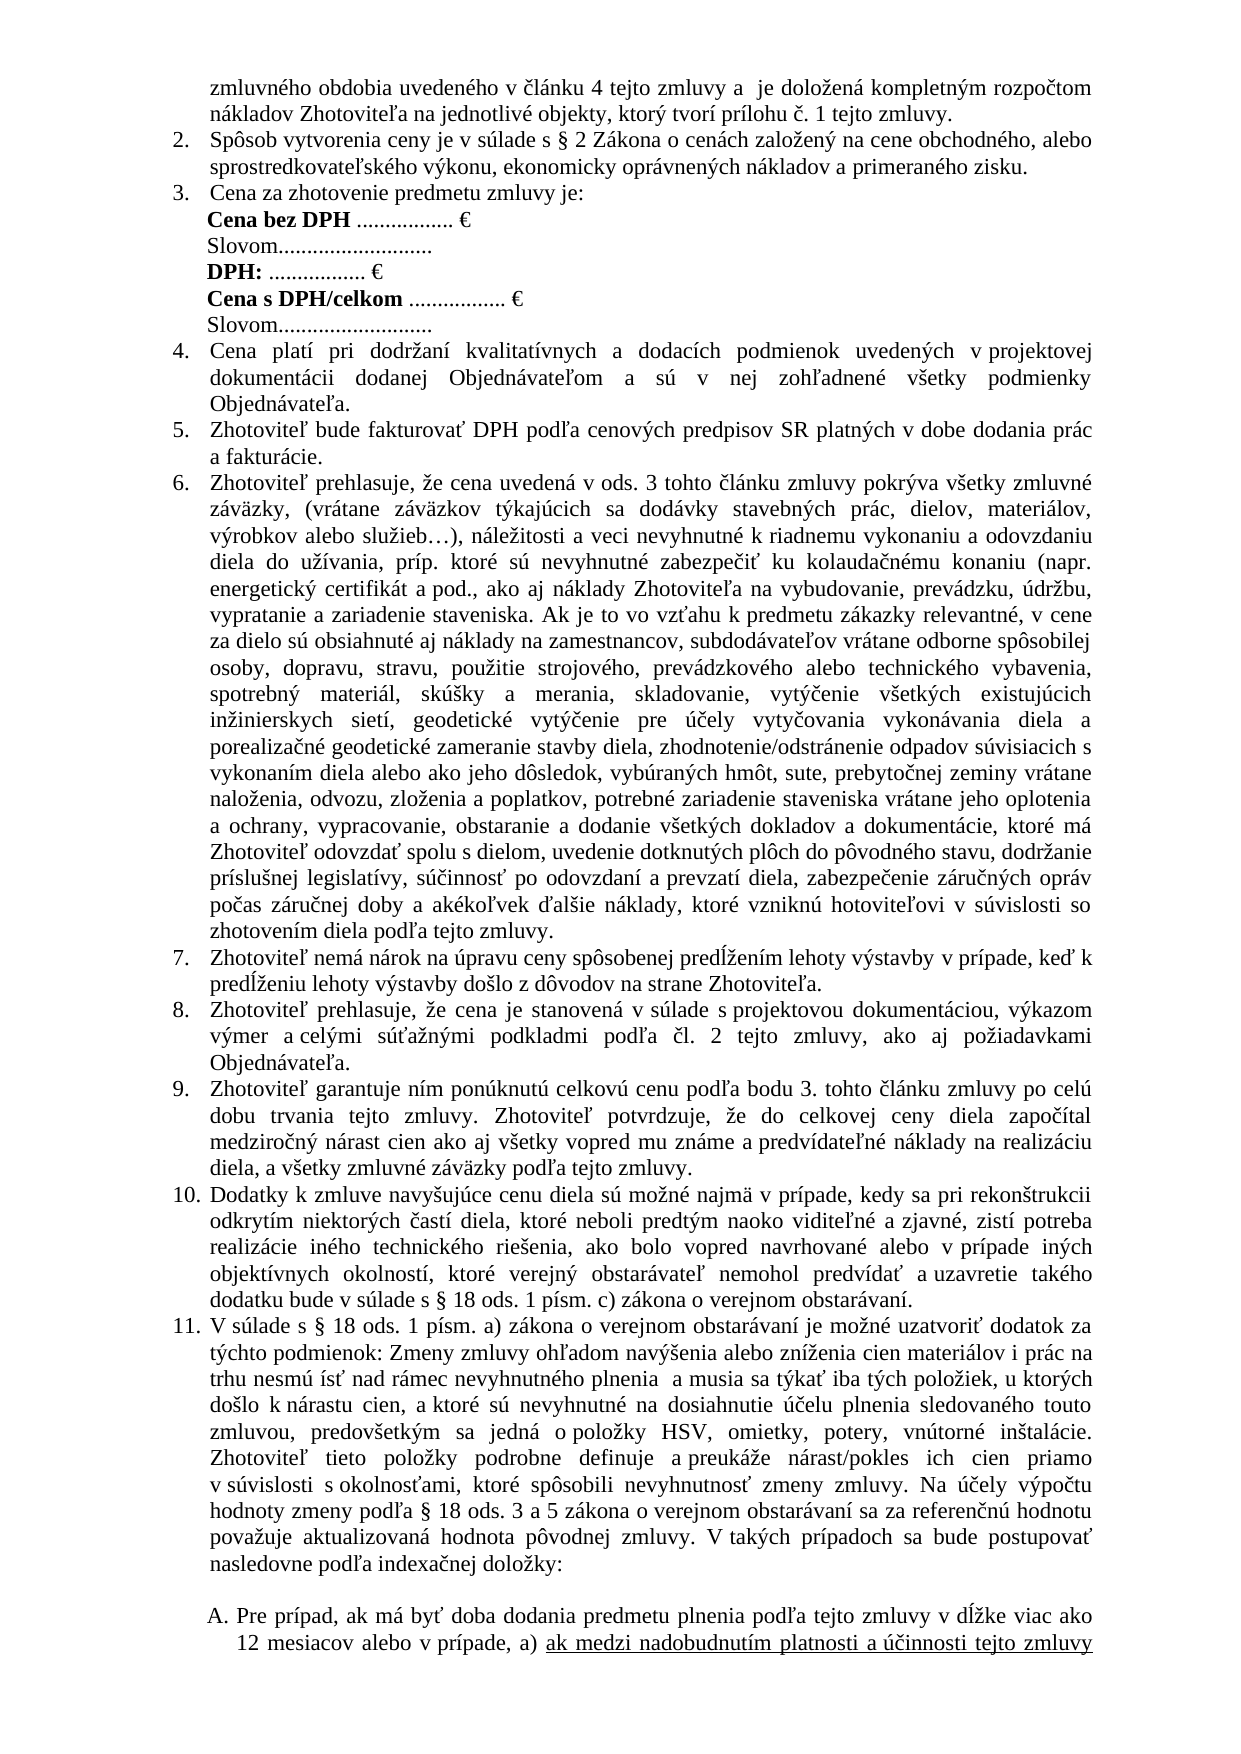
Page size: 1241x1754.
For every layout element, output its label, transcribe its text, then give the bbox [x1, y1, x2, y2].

list Dodatky k zmluve navyšujúce cenu diela sú možné najmä v prípade, kedy sa pri rekonštrukcii odkrytím niektorých častí diela, ktoré neboli predtým naoko viditeľné a zjavné, zistí potreba realizácie iného technického riešenia, ako bolo vopred navrhované alebo v prípade iných objektívnych okolností, ktoré verejný obstarávateľ nemohol predvídať a uzavretie takého dodatku bude v súlade s § 18 ods. 1 písm. c) zákona o verejnom obstarávaní. [172, 1181, 1093, 1312]
list Cena platí pri dodržaní kvalitatívnych a dodacích podmienok uvedených v projektovej dokumentácii dodanej Objednávateľom a sú v nej zohľadnené všetky podmienky Objednávateľa. [172, 337, 1093, 416]
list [207, 1602, 1093, 1655]
text Cena bez DPH ................. € [207, 206, 1093, 232]
text DPH: ................. € [207, 258, 1093, 285]
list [172, 74, 1093, 127]
text Slovom........................... [207, 311, 1093, 337]
list Spôsob vytvorenia ceny je v súlade s § 2 Zákona o cenách založený na cene obchodného, alebo sprostredkovateľského výkonu, ekonomicky oprávnených nákladov a primeraného zisku. [172, 127, 1093, 179]
text Cena s DPH/celkom ................. € [207, 285, 1093, 311]
list Zhotoviteľ prehlasuje, že cena je stanovená v súlade s projektovou dokumentáciou, výkazom výmer a celými súťažnými podkladmi podľa čl. 2 tejto zmluvy, ako aj požiadavkami Objednávateľa. [172, 996, 1093, 1075]
text Slovom........................... [207, 232, 1093, 258]
list Zhotoviteľ garantuje ním ponúknutú celkovú cenu podľa bodu 3. tohto článku zmluvy po celú dobu trvania tejto zmluvy. Zhotoviteľ potvrdzuje, že do celkovej ceny diela započítal medziročný nárast cien ako aj všetky vopred mu známe a predvídateľné náklady na realizáciu diela, a všetky zmluvné záväzky podľa tejto zmluvy. [172, 1075, 1093, 1181]
list Zhotoviteľ nemá nárok na úpravu ceny spôsobenej predĺžením lehoty výstavby v prípade, keď k predĺženiu lehoty výstavby došlo z dôvodov na strane Zhotoviteľa. [172, 943, 1093, 996]
list Cena za zhotovenie predmetu zmluvy je: [172, 179, 1093, 206]
list Zhotoviteľ prehlasuje, že cena uvedená v ods. 3 tohto článku zmluvy pokrýva všetky zmluvné záväzky, (vrátane záväzkov týkajúcich sa dodávky stavebných prác, dielov, materiálov, výrobkov alebo služieb…), náležitosti a veci nevyhnutné k riadnemu vykonaniu a odovzdaniu diela do užívania, príp. ktoré sú nevyhnutné zabezpečiť ku kolaudačnému konaniu (napr. energetický certifikát a pod., ako aj náklady Zhotoviteľa na vybudovanie, prevádzku, údržbu, vypratanie a zariadenie staveniska. Ak je to vo vzťahu k predmetu zákazky relevantné, v cene za dielo sú obsiahnuté aj náklady na zamestnancov, subdodávateľov vrátane odborne spôsobilej osoby, dopravu, stravu, použitie strojového, prevádzkového alebo technického vybavenia, spotrebný materiál, skúšky a merania, skladovanie, vytýčenie všetkých existujúcich inžinierskych sietí, geodetické vytýčenie pre účely vytyčovania vykonávania diela a porealizačné geodetické zameranie stavby diela, zhodnotenie/odstránenie odpadov súvisiacich s vykonaním diela alebo ako jeho dôsledok, vybúraných hmôt, sute, prebytočnej zeminy vrátane naloženia, odvozu, zloženia a poplatkov, potrebné zariadenie staveniska vrátane jeho oplotenia a ochrany, vypracovanie, obstaranie a dodanie všetkých dokladov a dokumentácie, ktoré má Zhotoviteľ odovzdať spolu s dielom, uvedenie dotknutých plôch do pôvodného stavu, dodržanie príslušnej legislatívy, súčinnosť po odovzdaní a prevzatí diela, zabezpečenie záručných opráv počas záručnej doby a akékoľvek ďalšie náklady, ktoré vzniknú hotoviteľovi v súvislosti so zhotovením diela podľa tejto zmluvy. [172, 469, 1093, 943]
list V súlade s § 18 ods. 1 písm. a) zákona o verejnom obstarávaní je možné uzatvoriť dodatok za týchto podmienok: Zmeny zmluvy ohľadom navýšenia alebo zníženia cien materiálov i prác na trhu nesmú ísť nad rámec nevyhnutného plnenia a musia sa týkať iba tých položiek, u ktorých došlo k nárastu cien, a ktoré sú nevyhnutné na dosiahnutie účelu plnenia sledovaného touto zmluvou, predovšetkým sa jedná o položky HSV, omietky, potery, vnútorné inštalácie. Zhotoviteľ tieto položky podrobne definuje a preukáže nárast/pokles ich cien priamo v súvislosti s okolnosťami, ktoré spôsobili nevyhnutnosť zmeny zmluvy. Na účely výpočtu hodnoty zmeny podľa § 18 ods. 3 a 5 zákona o verejnom obstarávaní sa za referenčnú hodnotu považuje aktualizovaná hodnota pôvodnej zmluvy. V takých prípadoch sa bude postupovať nasledovne podľa indexačnej doložky: [172, 1312, 1093, 1576]
list Zhotoviteľ bude fakturovať DPH podľa cenových predpisov SR platných v dobe dodania prác a fakturácie. [172, 416, 1093, 469]
